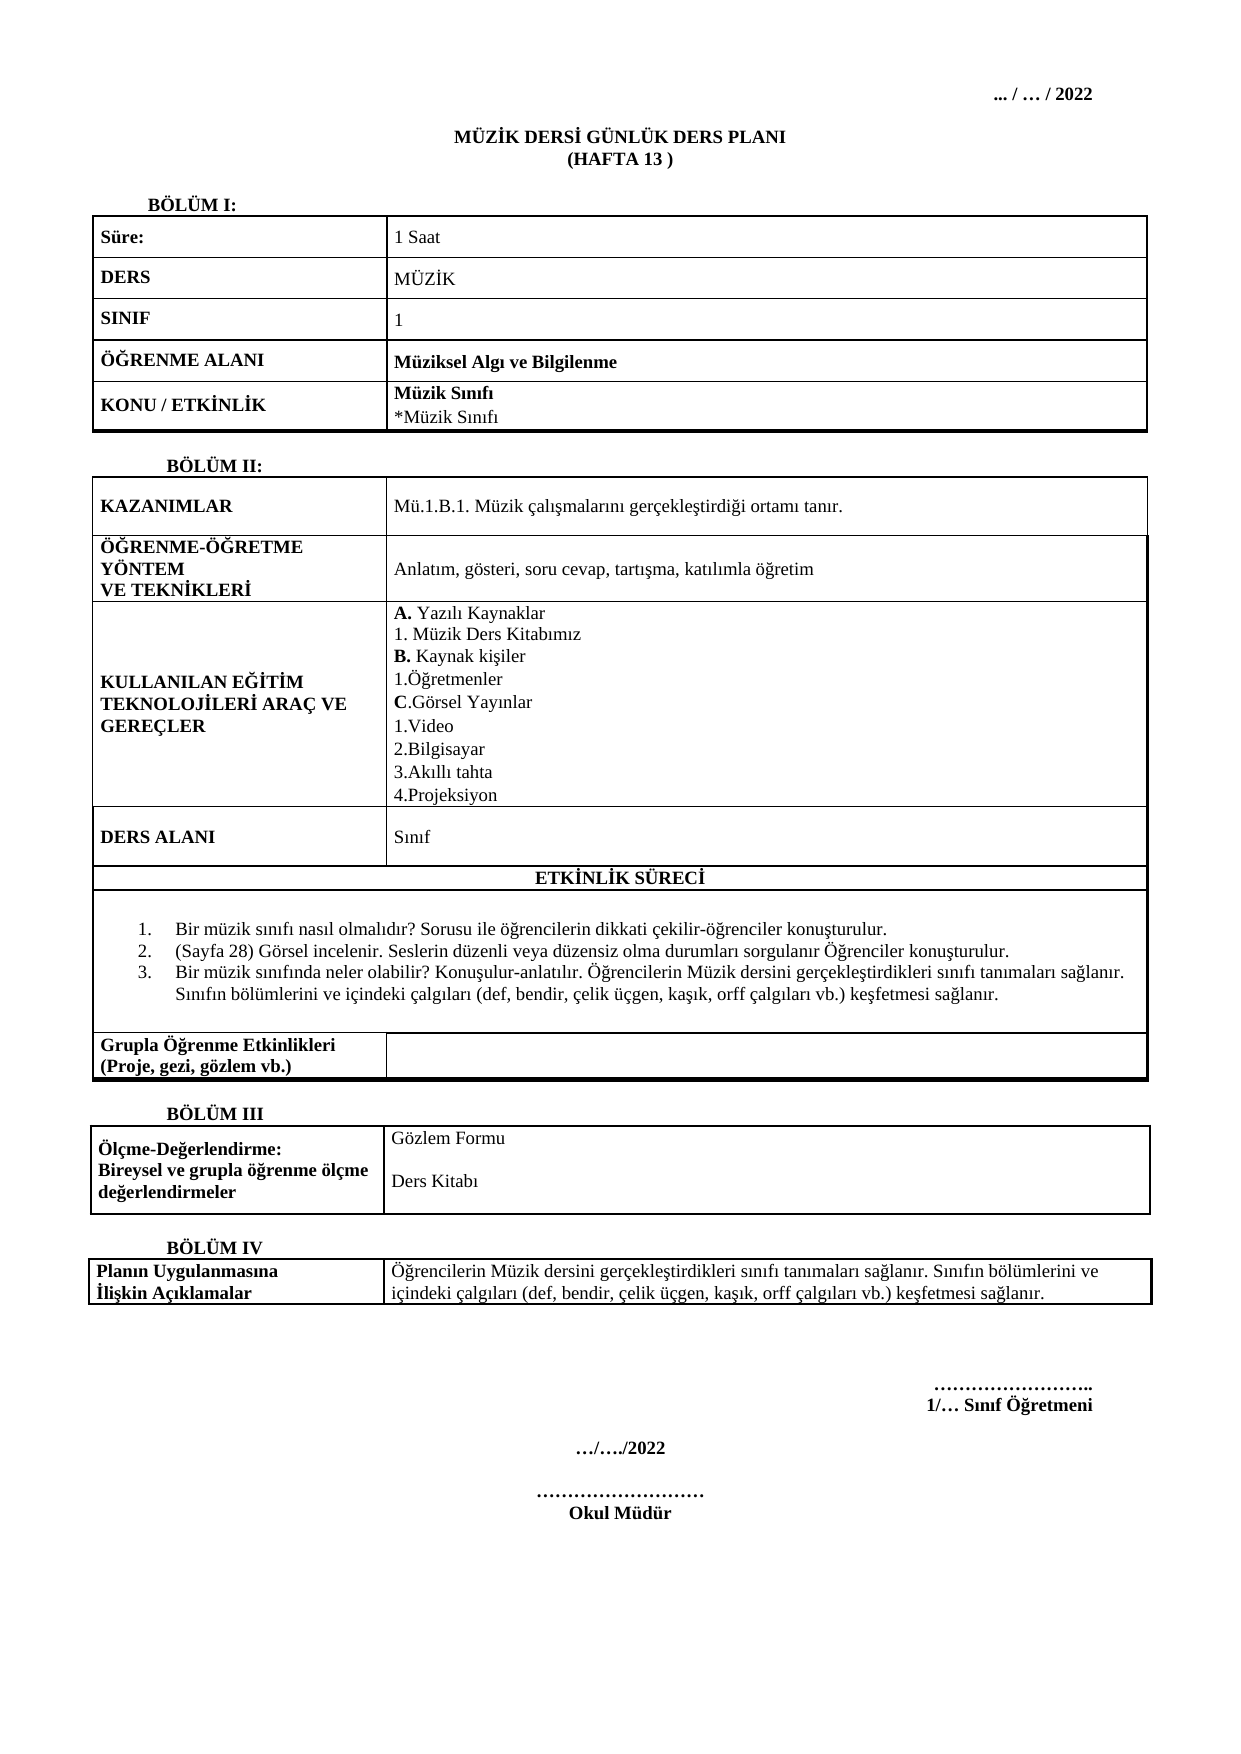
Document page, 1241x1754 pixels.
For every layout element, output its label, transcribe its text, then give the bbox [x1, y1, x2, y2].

table_cell SINIF [94, 299, 386, 339]
table_cell Sınıf [387, 807, 1146, 865]
table_cell DERS [94, 258, 386, 298]
table_cell 1 [388, 299, 1146, 339]
text …………………….. [148, 1373, 1093, 1394]
table_header Süre: [94, 217, 386, 256]
table_header Ölçme-Değerlendirme: Bireysel ve grupla öğrenme ölçme değerlendirmeler [92, 1127, 383, 1213]
table_cell KONU / ETKİNLİK [94, 382, 386, 429]
subtitle BÖLÜM IV [148, 1237, 1093, 1258]
text (HAFTA 13 ) [148, 148, 1093, 169]
text BÖLÜM II: [148, 455, 1093, 476]
table_cell Grupla Öğrenme Etkinlikleri (Proje, gezi, gözlem vb.) [94, 1033, 386, 1077]
text MÜZİK DERSİ GÜNLÜK DERS PLANI [148, 126, 1093, 148]
table_cell Müzik Sınıfı *Müzik Sınıfı [388, 382, 1146, 429]
subtitle BÖLÜM III [148, 1103, 1093, 1124]
table_cell ETKİNLİK SÜRECİ [94, 867, 1146, 888]
text BÖLÜM I: [148, 193, 1093, 215]
table_cell [387, 1034, 1146, 1077]
table_cell Müziksel Algı ve Bilgilenme [388, 341, 1146, 381]
text …/…./2022 [148, 1437, 1093, 1459]
table_header Mü.1.B.1. Müzik çalışmalarını gerçekleştirdiği ortamı tanır. [387, 478, 1147, 535]
table_header Planın Uygulanmasına İlişkin Açıklamalar [90, 1260, 383, 1303]
table_cell DERS ALANI [94, 807, 386, 865]
text 1/… Sınıf Öğretmeni [148, 1394, 1093, 1416]
table_cell ÖĞRENME ALANI [94, 341, 386, 381]
table_cell Anlatım, gösteri, soru cevap, tartışma, katılımla öğretim [387, 536, 1146, 601]
text ... / … / 2022 [148, 83, 1093, 105]
text Okul Müdür [148, 1502, 1093, 1523]
table_cell Bir müzik sınıfı nasıl olmalıdır? Sorusu ile öğrencilerin dikkati çekilir-öğrenciler konuşturulur. (Sayfa 28) Görsel incelenir. Seslerin düzenli veya düzensiz olma durumları sorgulanır Öğrenciler konuşturulur. Bir müzik sınıfında neler olabilir? Konuşulur-anlatılır. Öğrencilerin Müzik dersini gerçekleştirdikleri sınıfı tanımaları sağlanır. Sınıfın bölümlerini ve içindeki çalgıları (def, bendir, çelik üçgen, kaşık, orff çalgıları vb.) keşfetmesi sağlanır. [94, 891, 1146, 1032]
table_cell A. Yazılı Kaynaklar 1. Müzik Ders Kitabımız B. Kaynak kişiler 1.Öğretmenler C.Görsel Yayınlar 1.Video 2.Bilgisayar 3.Akıllı tahta 4.Projeksiyon [387, 602, 1146, 806]
table_header KAZANIMLAR [93, 478, 386, 535]
table_cell KULLANILAN EĞİTİM TEKNOLOJİLERİ ARAÇ VE GEREÇLER [93, 602, 386, 806]
table_header 1 Saat [388, 217, 1146, 256]
table_cell ÖĞRENME-ÖĞRETME YÖNTEM VE TEKNİKLERİ [93, 536, 386, 601]
table_header Öğrencilerin Müzik dersini gerçekleştirdikleri sınıfı tanımaları sağlanır. Sınıfın bölümlerini ve içindeki çalgıları (def, bendir, çelik üçgen, kaşık, orff çalgıları vb.) keşfetmesi sağlanır. [385, 1260, 1150, 1303]
table_cell MÜZİK [388, 258, 1146, 298]
table_header Gözlem Formu Ders Kitabı [385, 1127, 1149, 1213]
text ……………………… [148, 1480, 1093, 1502]
